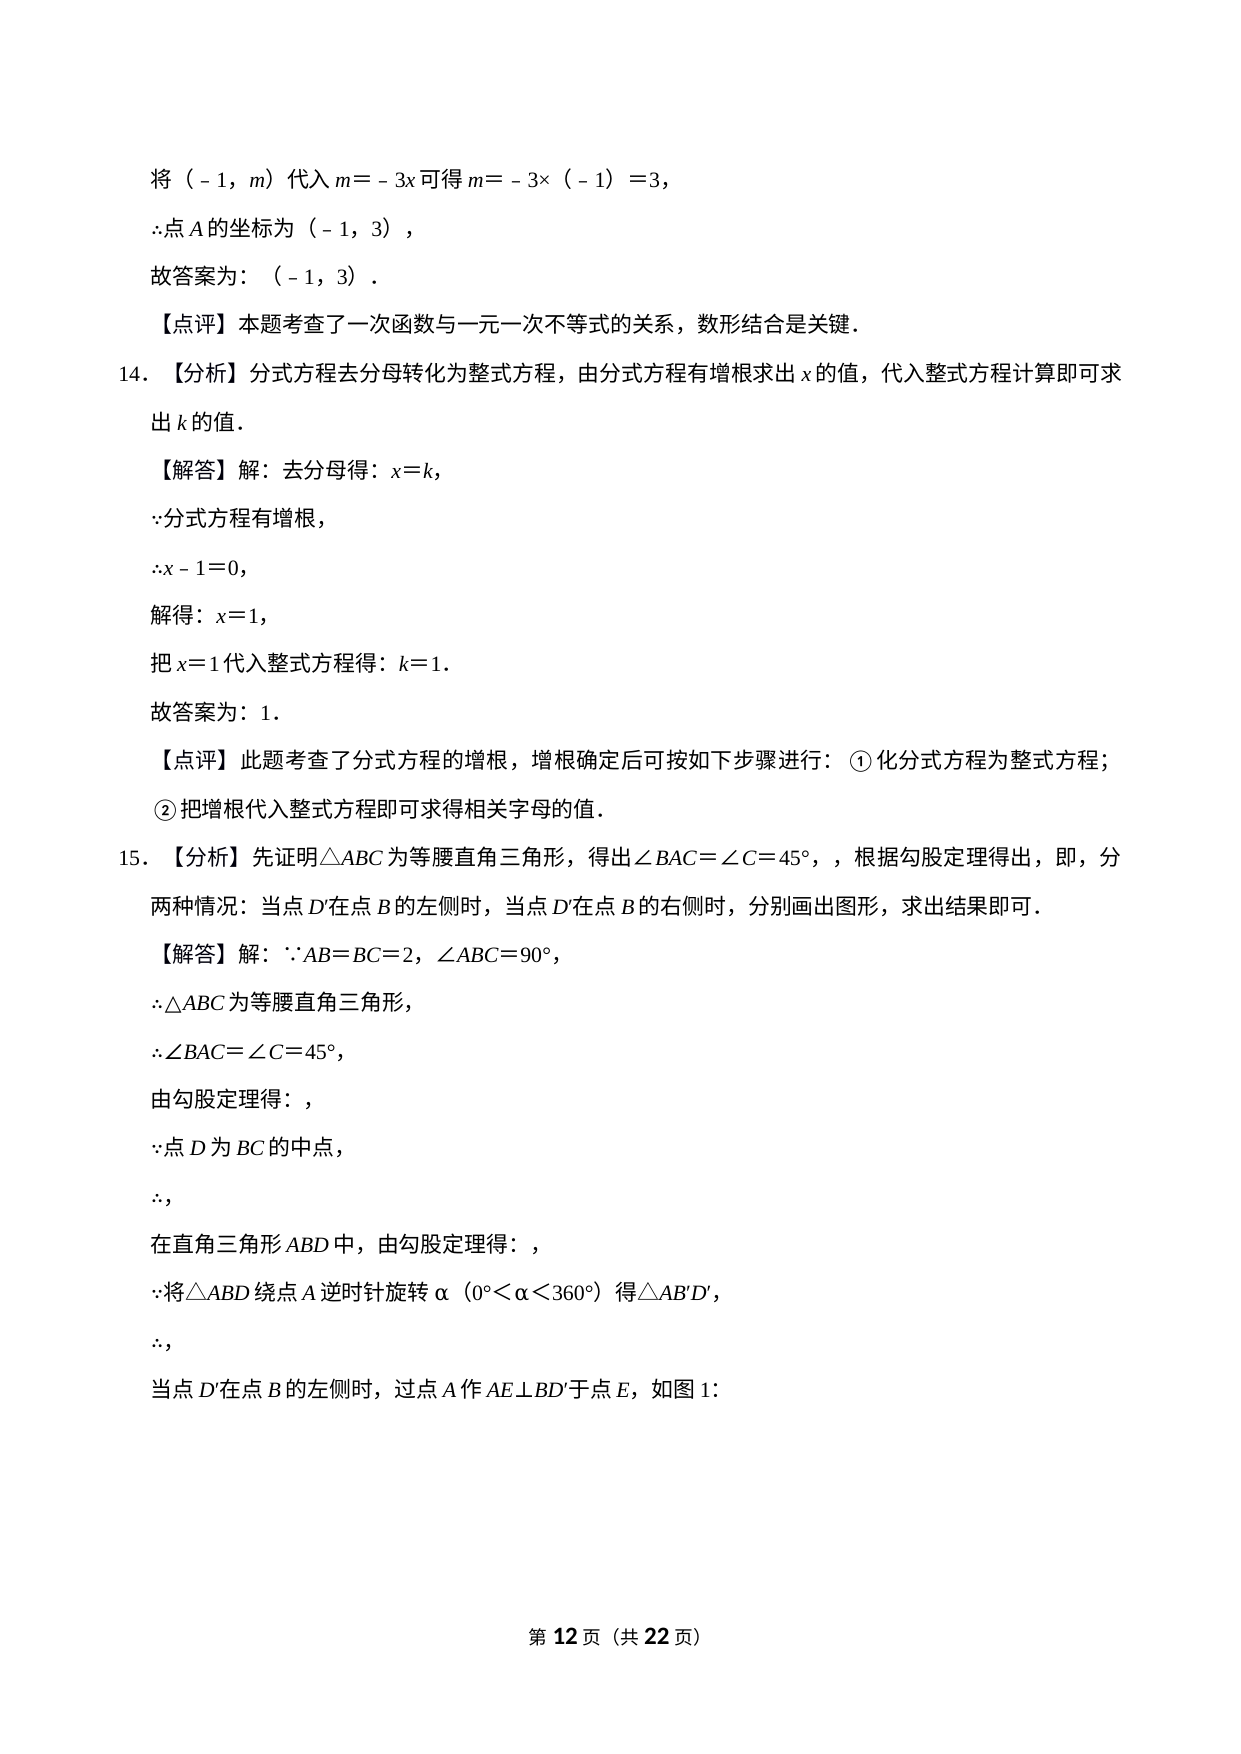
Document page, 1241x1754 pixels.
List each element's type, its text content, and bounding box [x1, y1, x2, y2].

text 当点D′在点B的左侧时，过点A作AE⊥BD′于点E，如图1： [151, 1372, 1122, 1404]
text ∵点D为BC的中点， [151, 1130, 1122, 1162]
text 15．【分析】先证明△ABC为等腰直角三角形，得出∠BAC＝∠C＝45°，，根据勾股定理得出，即，分两种情况：当点D′在点B的左侧时，当点D′在点B的右侧时，分别画出图形，求出结果即可． [118, 839, 1122, 921]
text ∵分式方程有增根， [151, 501, 1122, 533]
text ∴， [151, 1178, 1122, 1211]
text ∴x﹣1＝0， [151, 549, 1122, 582]
text 【解答】解：∵AB＝BC＝2，∠ABC＝90°， [151, 937, 1122, 969]
text 故答案为：（﹣1，3）． [151, 259, 1122, 291]
text 【点评】此题考查了分式方程的增根，增根确定后可按如下步骤进行：①化分式方程为整式方程；②把增根代入整式方程即可求得相关字母的值． [151, 742, 1122, 824]
text ∴∠BAC＝∠C＝45°， [151, 1033, 1122, 1066]
text 【点评】本题考查了一次函数与一元一次不等式的关系，数形结合是关键． [151, 307, 1122, 339]
text 14．【分析】分式方程去分母转化为整式方程，由分式方程有增根求出x的值，代入整式方程计算即可求出k的值． [118, 355, 1122, 437]
text 【解答】解：去分母得：x＝k， [151, 452, 1122, 485]
text 把x＝1代入整式方程得：k＝1． [151, 646, 1122, 678]
text 故答案为：1． [151, 694, 1122, 727]
text 将（﹣1，m）代入m＝﹣3x可得m＝﹣3×（﹣1）＝3， [151, 162, 1122, 194]
text ∴， [151, 1323, 1122, 1356]
text ∴△ABC为等腰直角三角形， [151, 985, 1122, 1017]
text 由勾股定理得：， [151, 1082, 1122, 1114]
text ∴点A的坐标为（﹣1，3）， [151, 210, 1122, 243]
text ∵将△ABD绕点A逆时针旋转α（0°＜α＜360°）得△AB′D′， [151, 1275, 1122, 1307]
text 解得：x＝1， [151, 597, 1122, 630]
text 在直角三角形ABD中，由勾股定理得：， [151, 1227, 1122, 1259]
